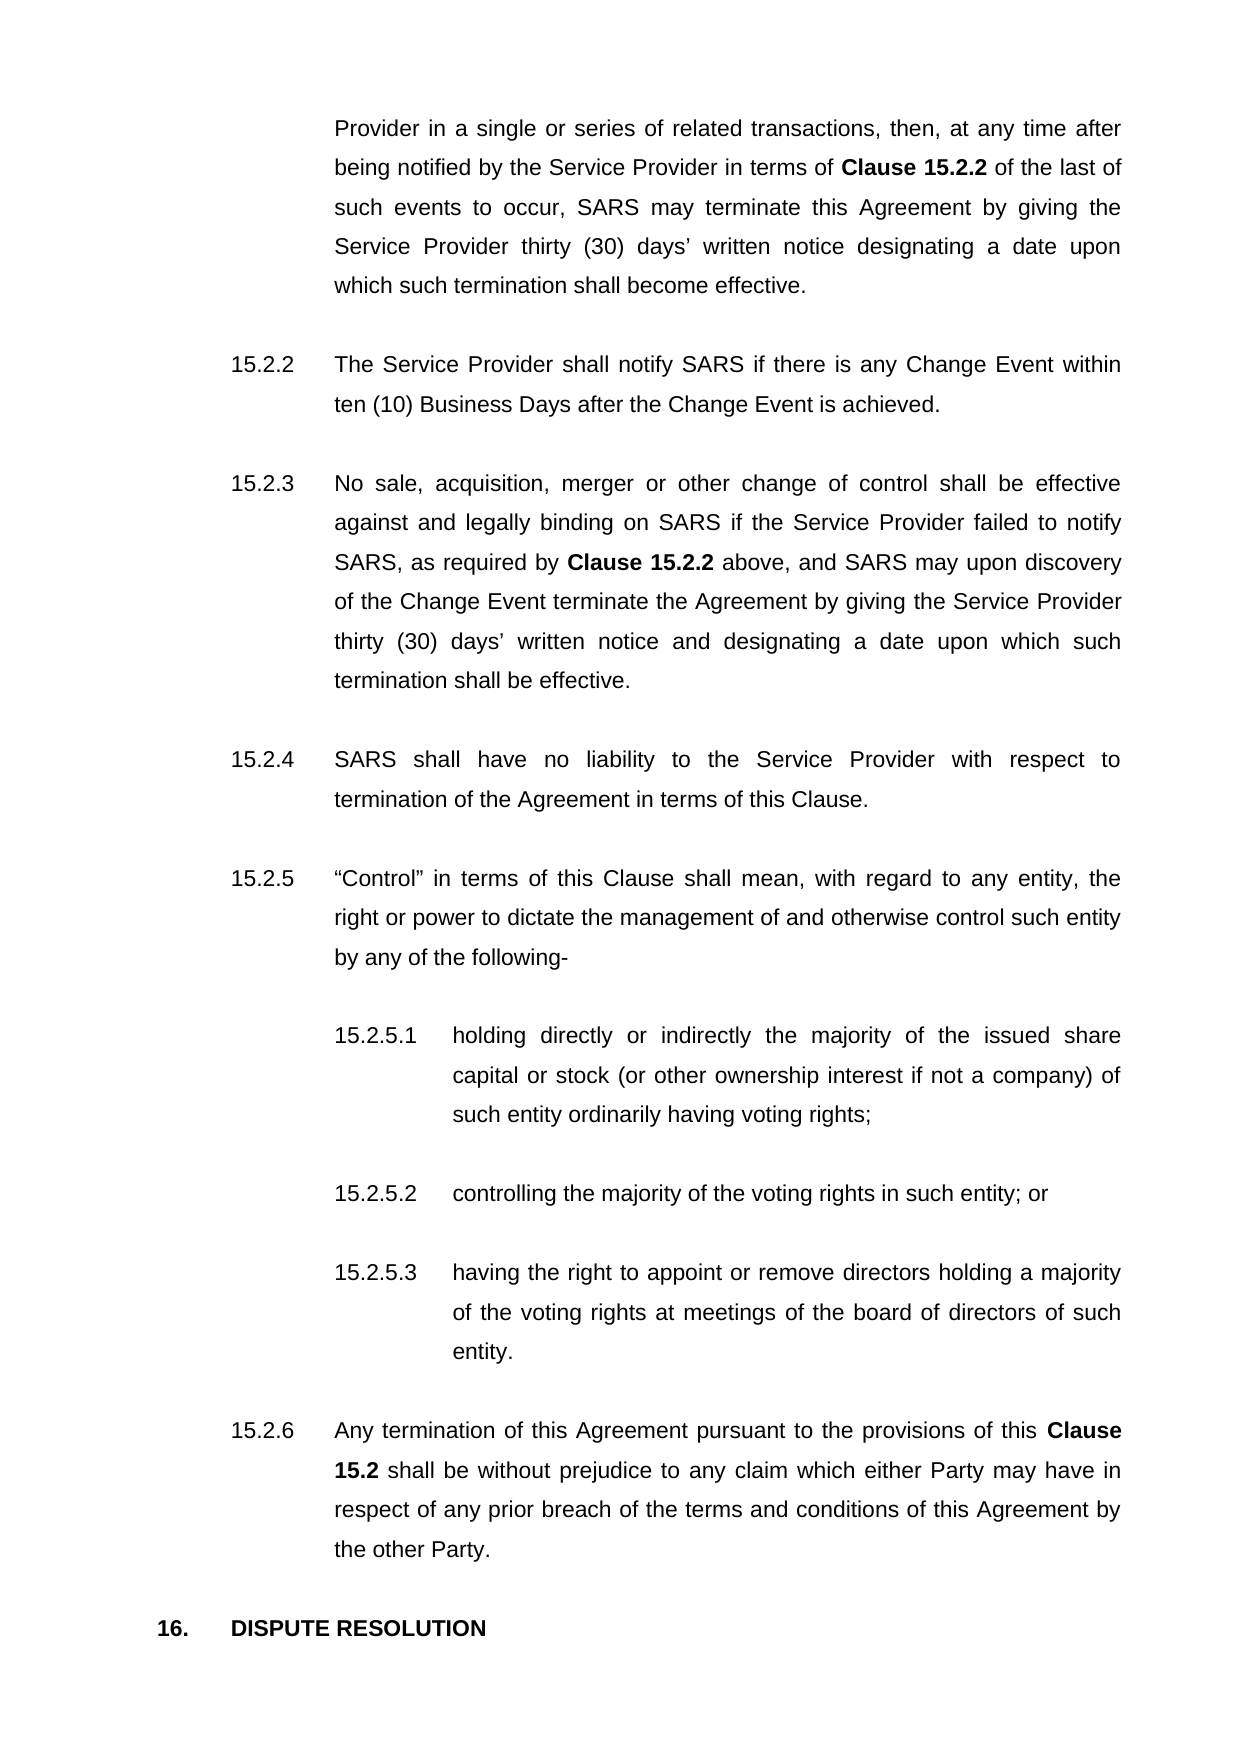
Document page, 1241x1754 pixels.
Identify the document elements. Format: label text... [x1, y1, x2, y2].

list SARS shall have no liability to the Service Provider with respect to termination of the Agreement in terms of this Clause. [231, 746, 1122, 812]
list No sale, acquisition, merger or other change of control shall be effective against and legally binding on SARS if the Service Provider failed to notify SARS, as required by Clause 15.2.2 above, and SARS may upon discovery of the Change Event terminate the Agreement by giving the Service Provider thirty (30) days’ written notice and designating a date upon which such termination shall be effective. [231, 470, 1122, 693]
list having the right to appoint or remove directors holding a majority of the voting rights at meetings of the board of directors of such entity. [334, 1259, 1122, 1365]
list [231, 114, 1122, 299]
subtitle DISPUTE RESOLUTION [157, 1615, 1122, 1641]
list holding directly or indirectly the majority of the issued share capital or stock (or other ownership interest if not a company) of such entity ordinarily having voting rights; [334, 1022, 1122, 1128]
list Any termination of this Agreement pursuant to the provisions of this Clause 15.2 shall be without prejudice to any claim which either Party may have in respect of any prior breach of the terms and conditions of this Agreement by the other Party. [231, 1417, 1122, 1562]
list The Service Provider shall notify SARS if there is any Change Event within ten (10) Business Days after the Change Event is achieved. [231, 351, 1122, 417]
list controlling the majority of the voting rights in such entity; or [334, 1180, 1122, 1207]
list “Control” in terms of this Clause shall mean, with regard to any entity, the right or power to dictate the management of and otherwise control such entity by any of the following- [231, 864, 1122, 970]
